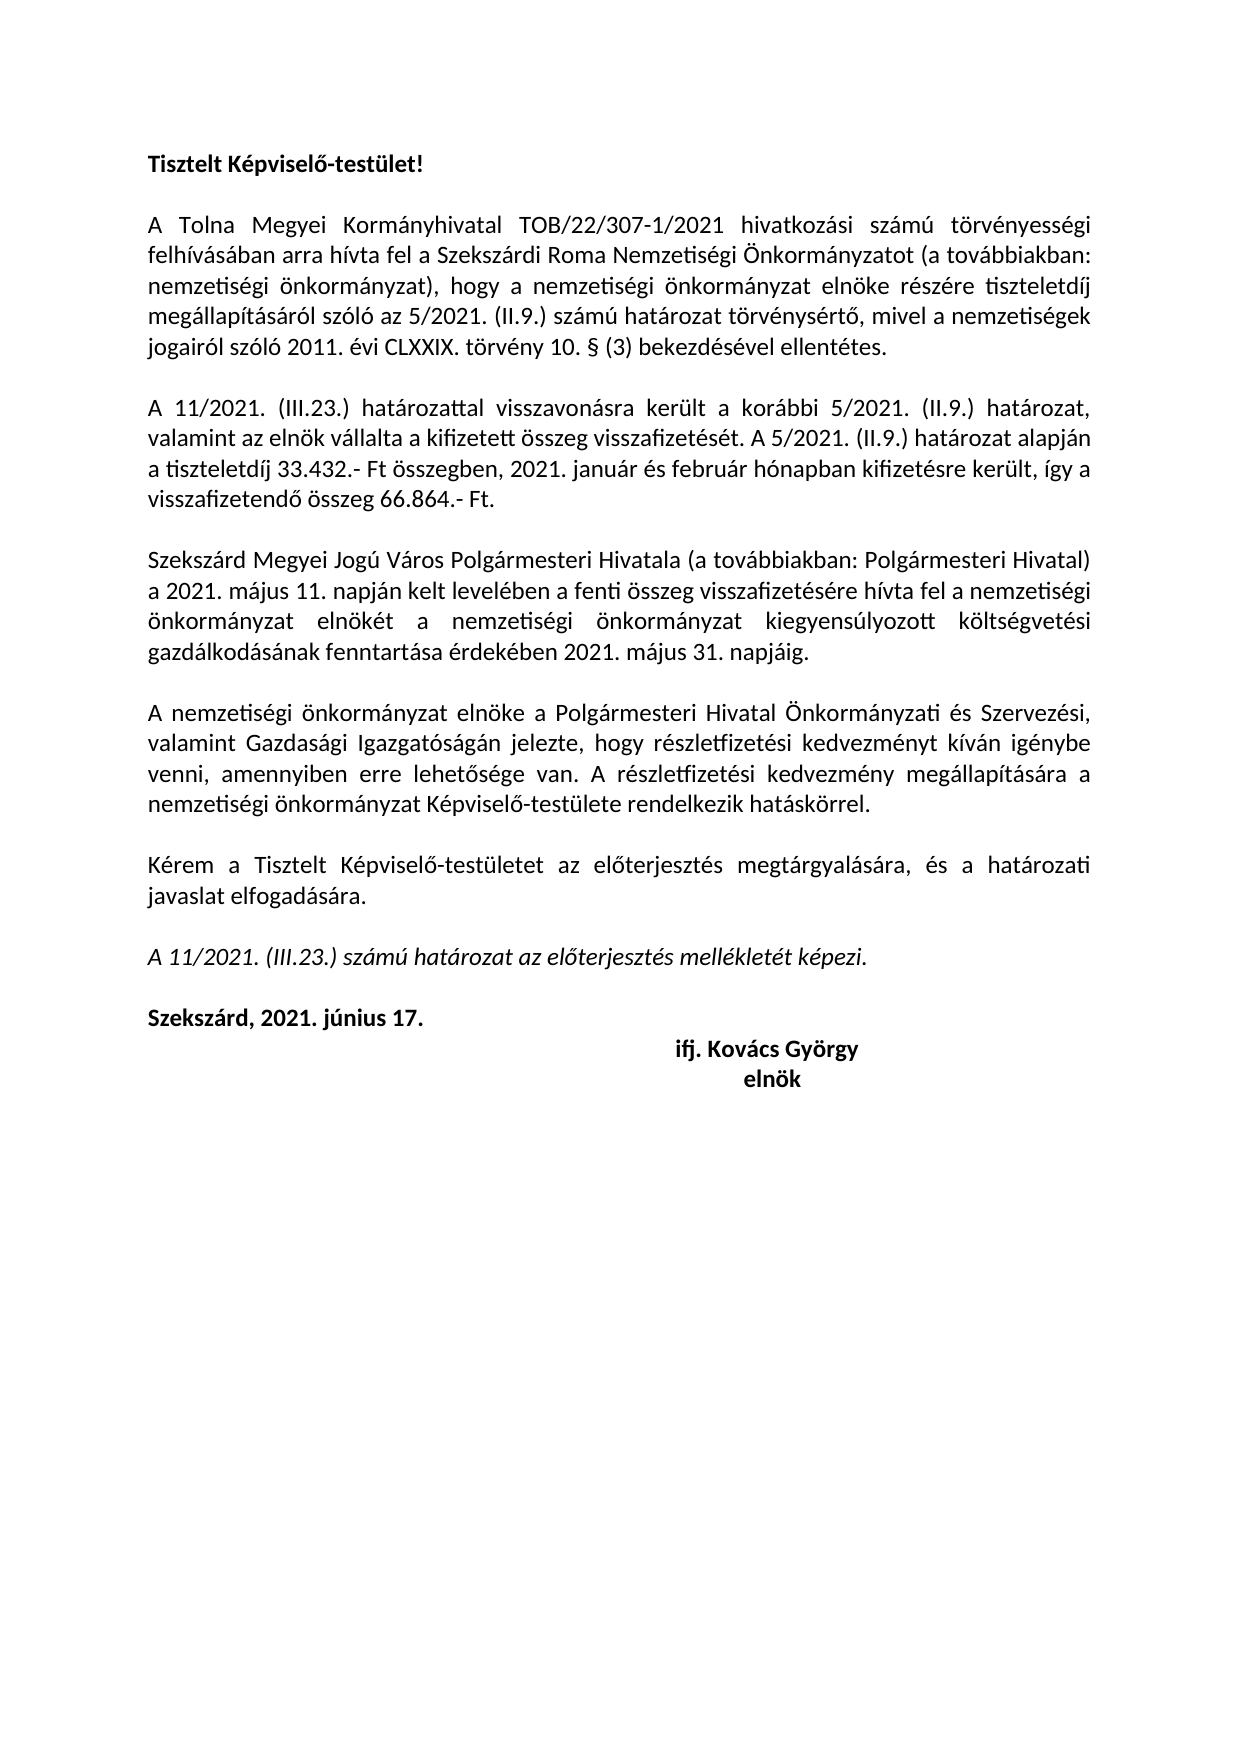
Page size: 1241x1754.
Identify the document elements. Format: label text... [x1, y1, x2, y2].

text A 11/2021. (III.23.) határozattal visszavonásra került a korábbi 5/2021. (II.9.) határozat, valamint az elnök vállalta a kifizetett összeg visszafizetését. A 5/2021. (II.9.) határozat alapján a tiszteletdíj 33.432.- Ft összegben, 2021. január és február hónapban kifizetésre került, így a visszafizetendő összeg 66.864.- Ft. [148, 392, 1092, 514]
text Szekszárd Megyei Jogú Város Polgármesteri Hivatala (a továbbiakban: Polgármesteri Hivatal) a 2021. május 11. napján kelt levelében a fenti összeg visszafizetésére hívta fel a nemzetiségi önkormányzat elnökét a nemzetiségi önkormányzat kiegyensúlyozott költségvetési gazdálkodásának fenntartása érdekében 2021. május 31. napjáig. [148, 544, 1092, 667]
text Kérem a Tisztelt Képviselő-testületet az előterjesztés megtárgyalására, és a határozati javaslat elfogadására. [148, 850, 1092, 911]
text Tisztelt Képviselő-testület! [148, 148, 1092, 178]
text Szekszárd, 2021. június 17. [148, 1002, 1092, 1033]
text A 11/2021. (III.23.) számú határozat az előterjesztés mellékletét képezi. [148, 941, 1092, 972]
text elnök [664, 1063, 1092, 1094]
text ifj. Kovács György [590, 1033, 1092, 1063]
text A Tolna Megyei Kormányhivatal TOB/22/307-1/2021 hivatkozási számú törvényességi felhívásában arra hívta fel a Szekszárdi Roma Nemzetiségi Önkormányzatot (a továbbiakban: nemzetiségi önkormányzat), hogy a nemzetiségi önkormányzat elnöke részére tiszteletdíj megállapításáról szóló az 5/2021. (II.9.) számú határozat törvénysértő, mivel a nemzetiségek jogairól szóló 2011. évi CLXXIX. törvény 10. § (3) bekezdésével ellentétes. [148, 209, 1092, 361]
text A nemzetiségi önkormányzat elnöke a Polgármesteri Hivatal Önkormányzati és Szervezési, valamint Gazdasági Igazgatóságán jelezte, hogy részletfizetési kedvezményt kíván igénybe venni, amennyiben erre lehetősége van. A részletfizetési kedvezmény megállapítására a nemzetiségi önkormányzat Képviselő-testülete rendelkezik hatáskörrel. [148, 697, 1092, 819]
